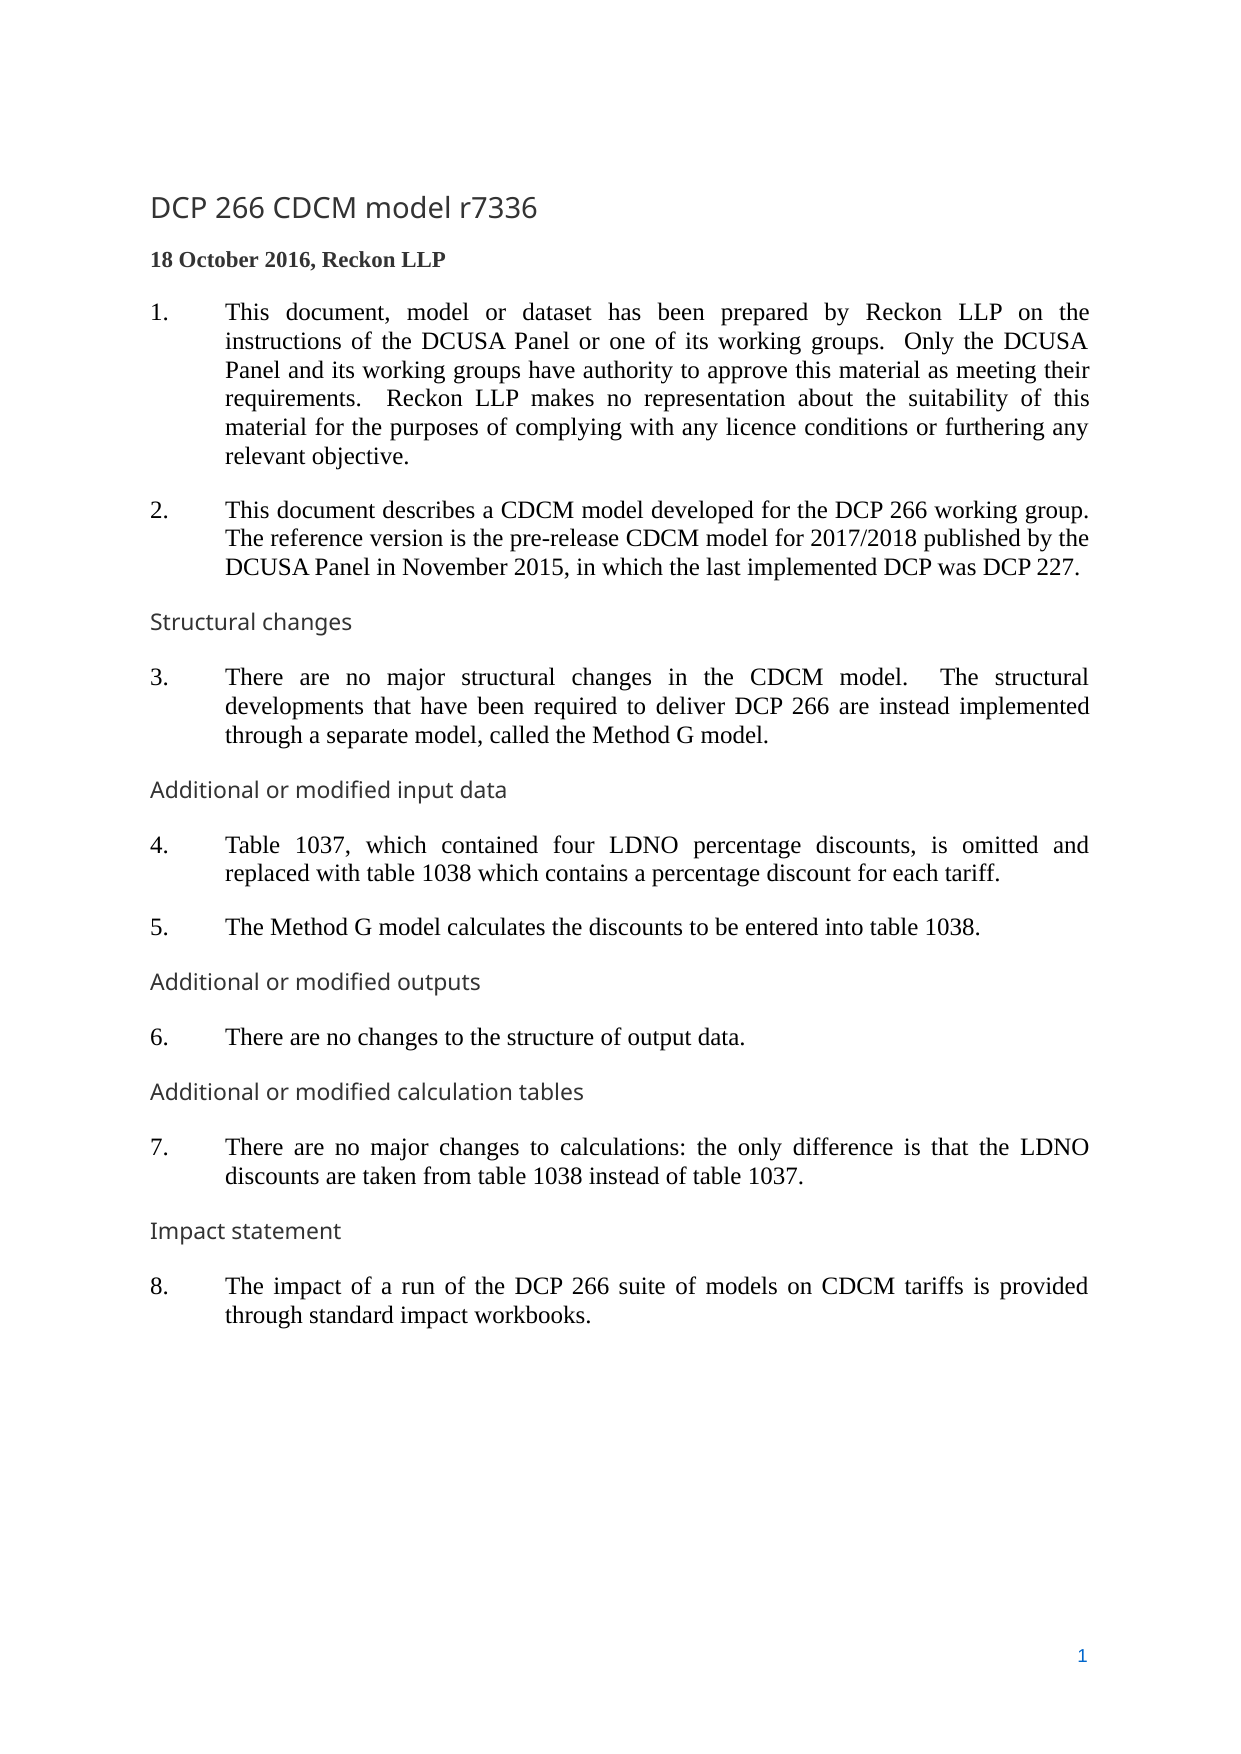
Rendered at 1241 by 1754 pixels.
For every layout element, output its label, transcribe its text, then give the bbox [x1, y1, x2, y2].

text The impact of a run of the DCP 266 suite of models on CDCM tariffs is provided through standard impact workbooks. [150, 1271, 1090, 1328]
text There are no changes to the structure of output data. [150, 1022, 1090, 1051]
text This document describes a CDCM model developed for the DCP 266 working group. The reference version is the pre-release CDCM model for 2017/2018 published by the DCUSA Panel in November 2015, in which the last implemented DCP was DCP 227. [150, 495, 1090, 581]
text There are no major changes to calculations: the only difference is that the LDNO discounts are taken from table 1038 instead of table 1037. [150, 1132, 1090, 1190]
subtitle Additional or modified calculation tables [150, 1076, 1090, 1107]
text There are no major structural changes in the CDCM model. The structural developments that have been required to deliver DCP 266 are instead implemented through a separate model, called the Method G model. [150, 662, 1090, 748]
text Table 1037, which contained four LDNO percentage discounts, is omitted and replaced with table 1038 which contains a percentage discount for each tariff. [150, 830, 1090, 887]
subtitle Impact statement [150, 1215, 1090, 1246]
list 18 October 2016, Reckon LLP [150, 246, 1090, 272]
subtitle Structural changes [150, 606, 1090, 637]
subtitle Additional or modified outputs [150, 966, 1090, 997]
subtitle Additional or modified input data [150, 773, 1090, 805]
text The Method G model calculates the discounts to be entered into table 1038. [150, 912, 1090, 941]
text This document, model or dataset has been prepared by Reckon LLP on the instructions of the DCUSA Panel or one of its working groups. Only the DCUSA Panel and its working groups have authority to approve this material as meeting their requirements. Reckon LLP makes no representation about the suitability of this material for the purposes of complying with any licence conditions or furthering any relevant objective. [150, 297, 1090, 470]
subtitle DCP 266 CDCM model r7336 [150, 187, 1090, 227]
